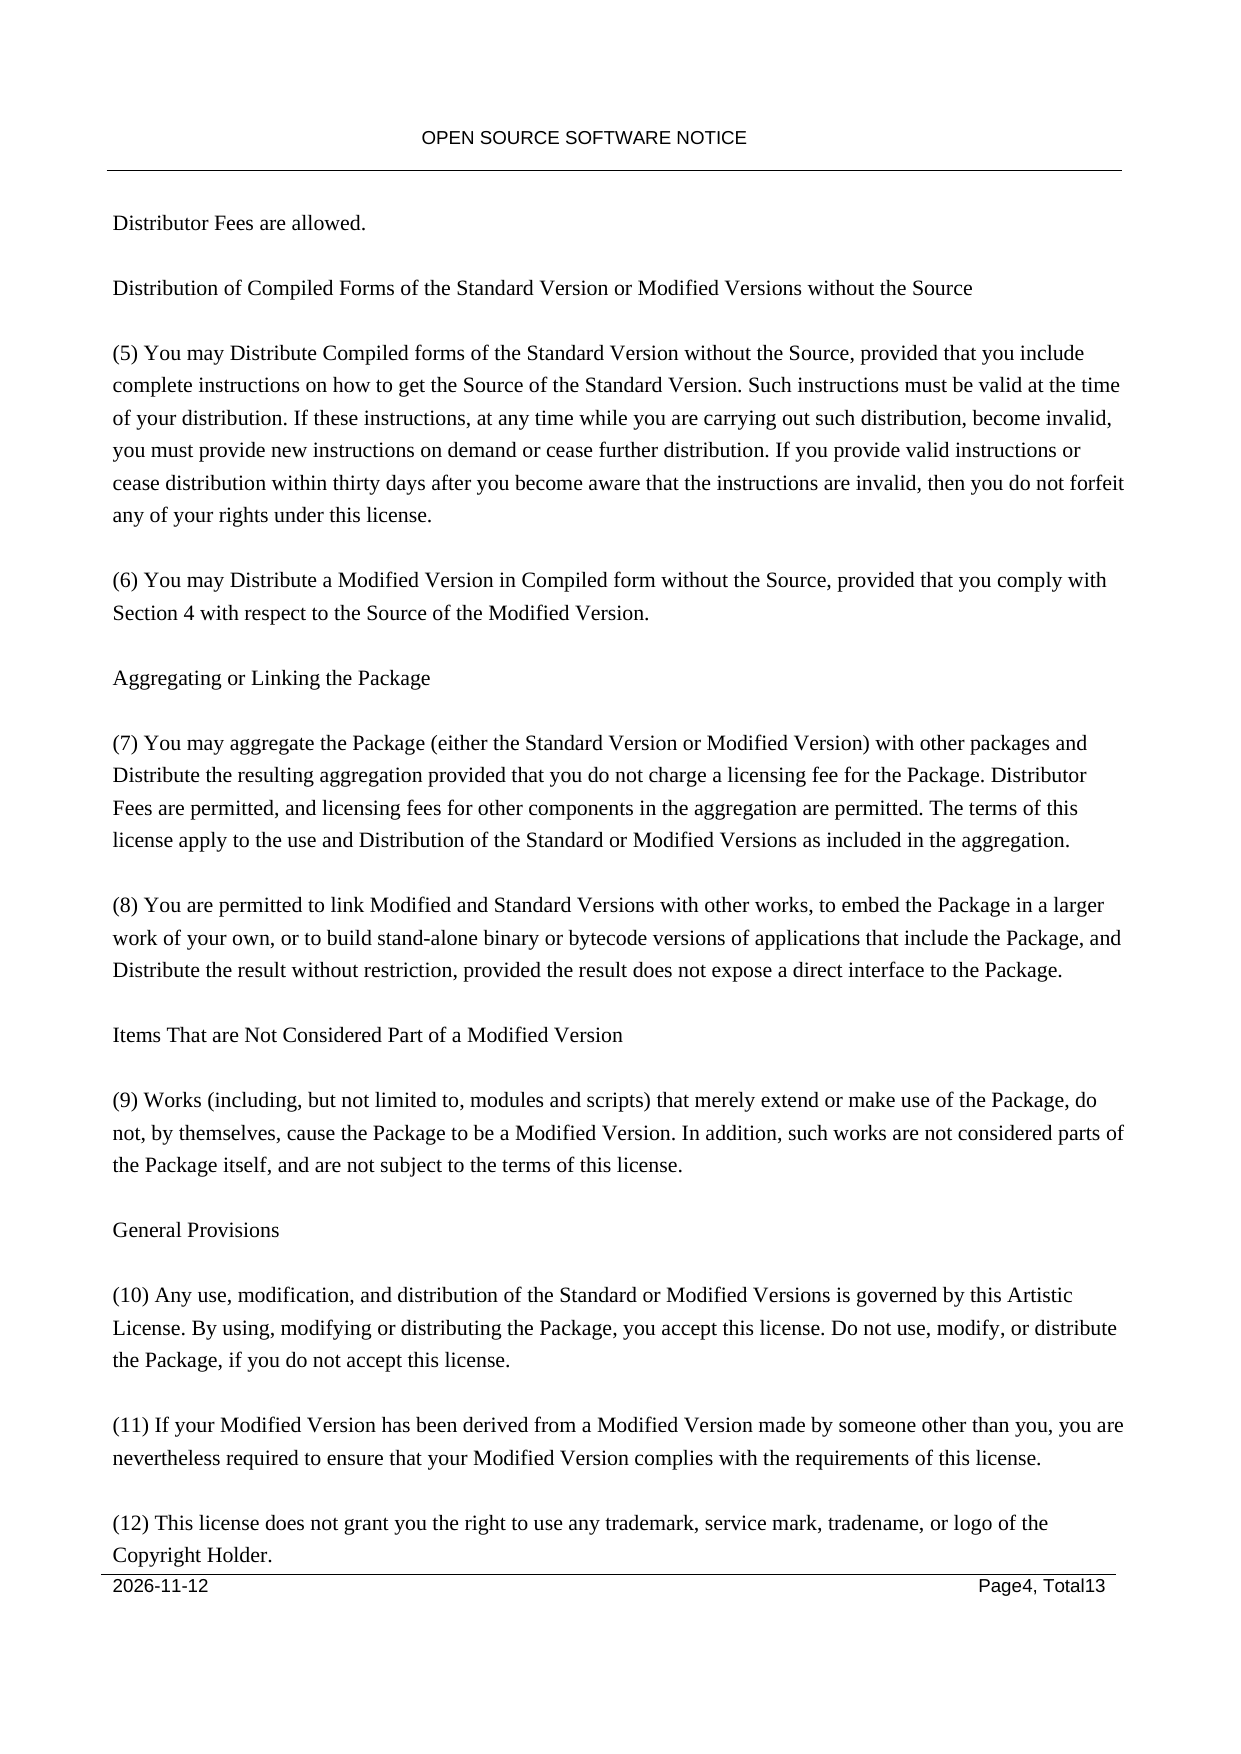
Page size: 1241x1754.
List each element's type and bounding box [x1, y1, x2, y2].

text [112, 206, 1128, 1571]
